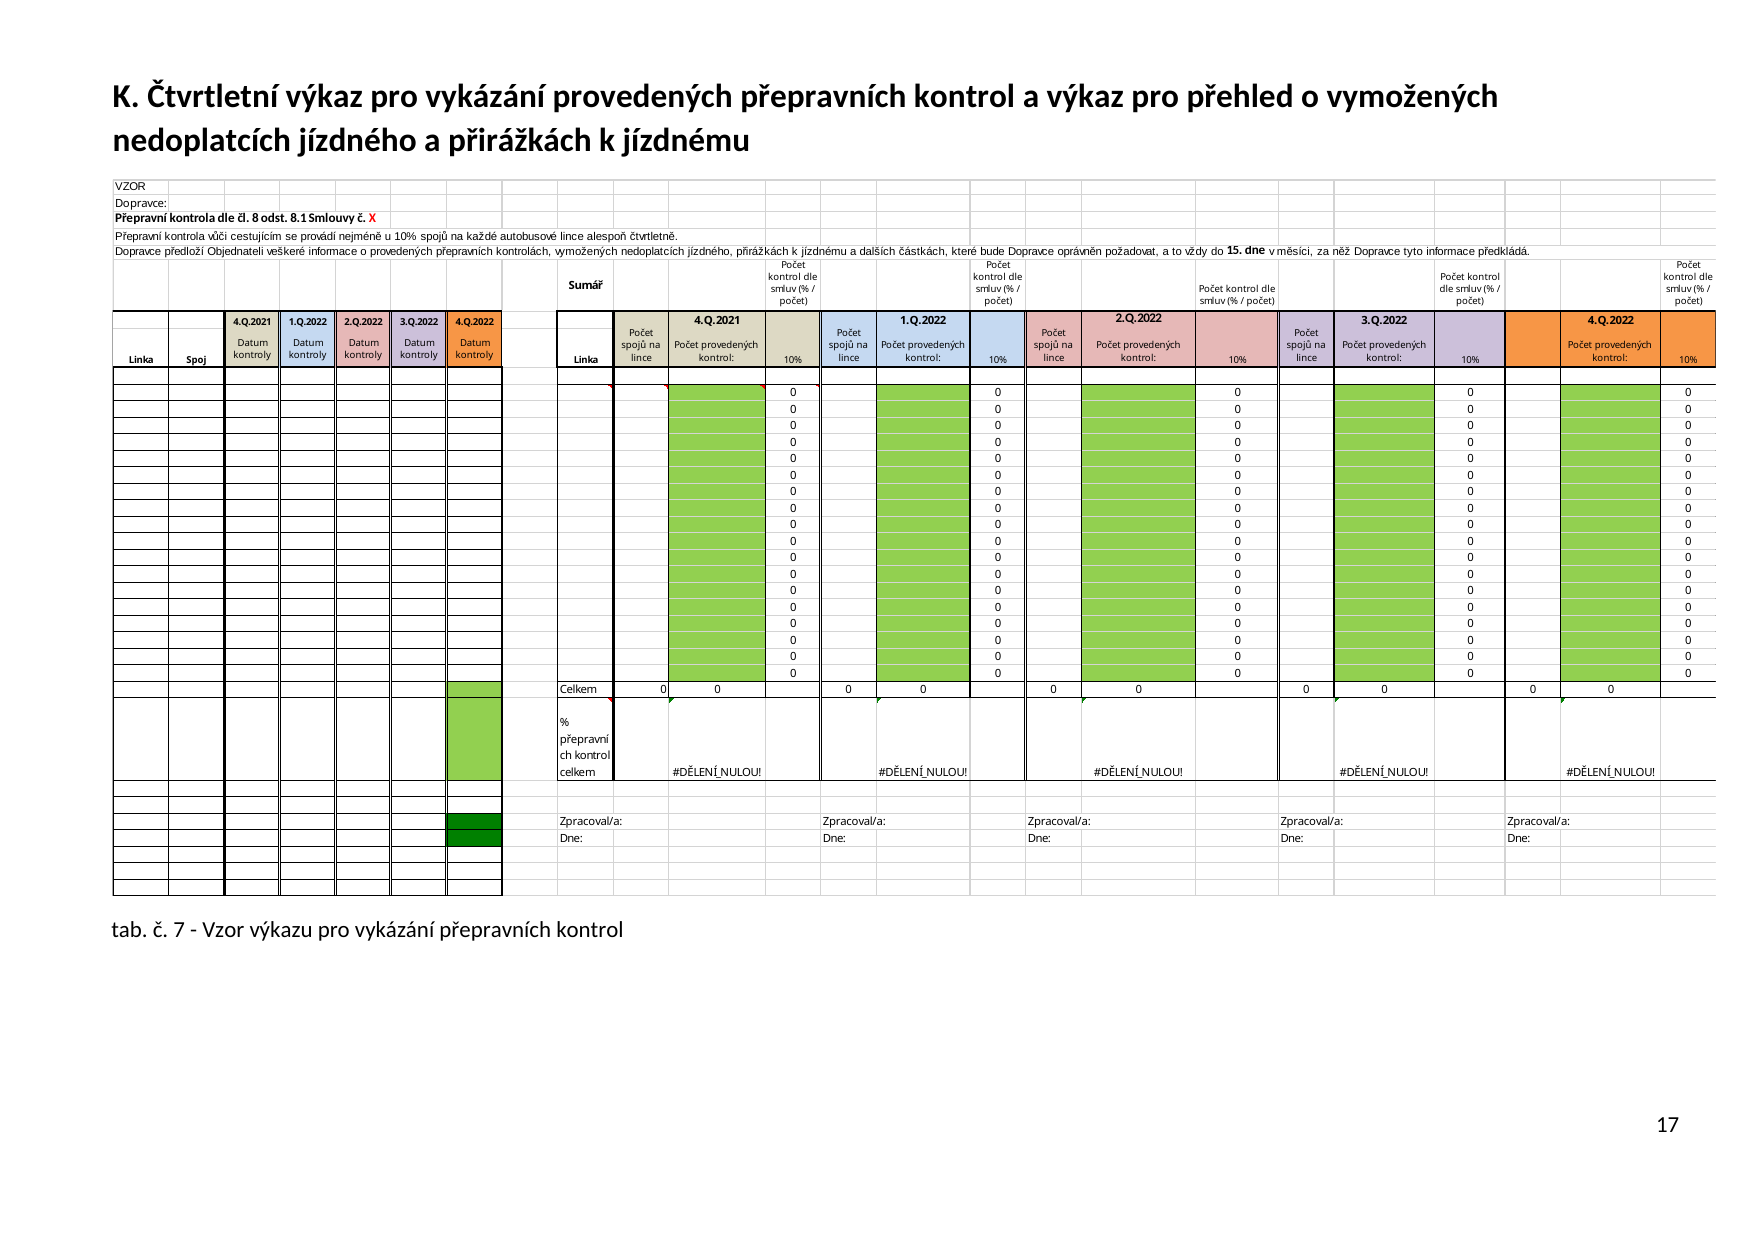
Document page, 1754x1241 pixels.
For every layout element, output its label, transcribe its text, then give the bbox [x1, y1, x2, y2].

text tab. č. 7 - Vzor výkazu pro vykázání přepravních kontrol [75, 915, 1679, 943]
text K. Čtvrtletní výkaz pro vykázání provedených přepravních kontrol a výkaz pro přehled o vymožených nedoplatcích jízdného a přirážkách k jízdnému [112, 75, 1679, 160]
